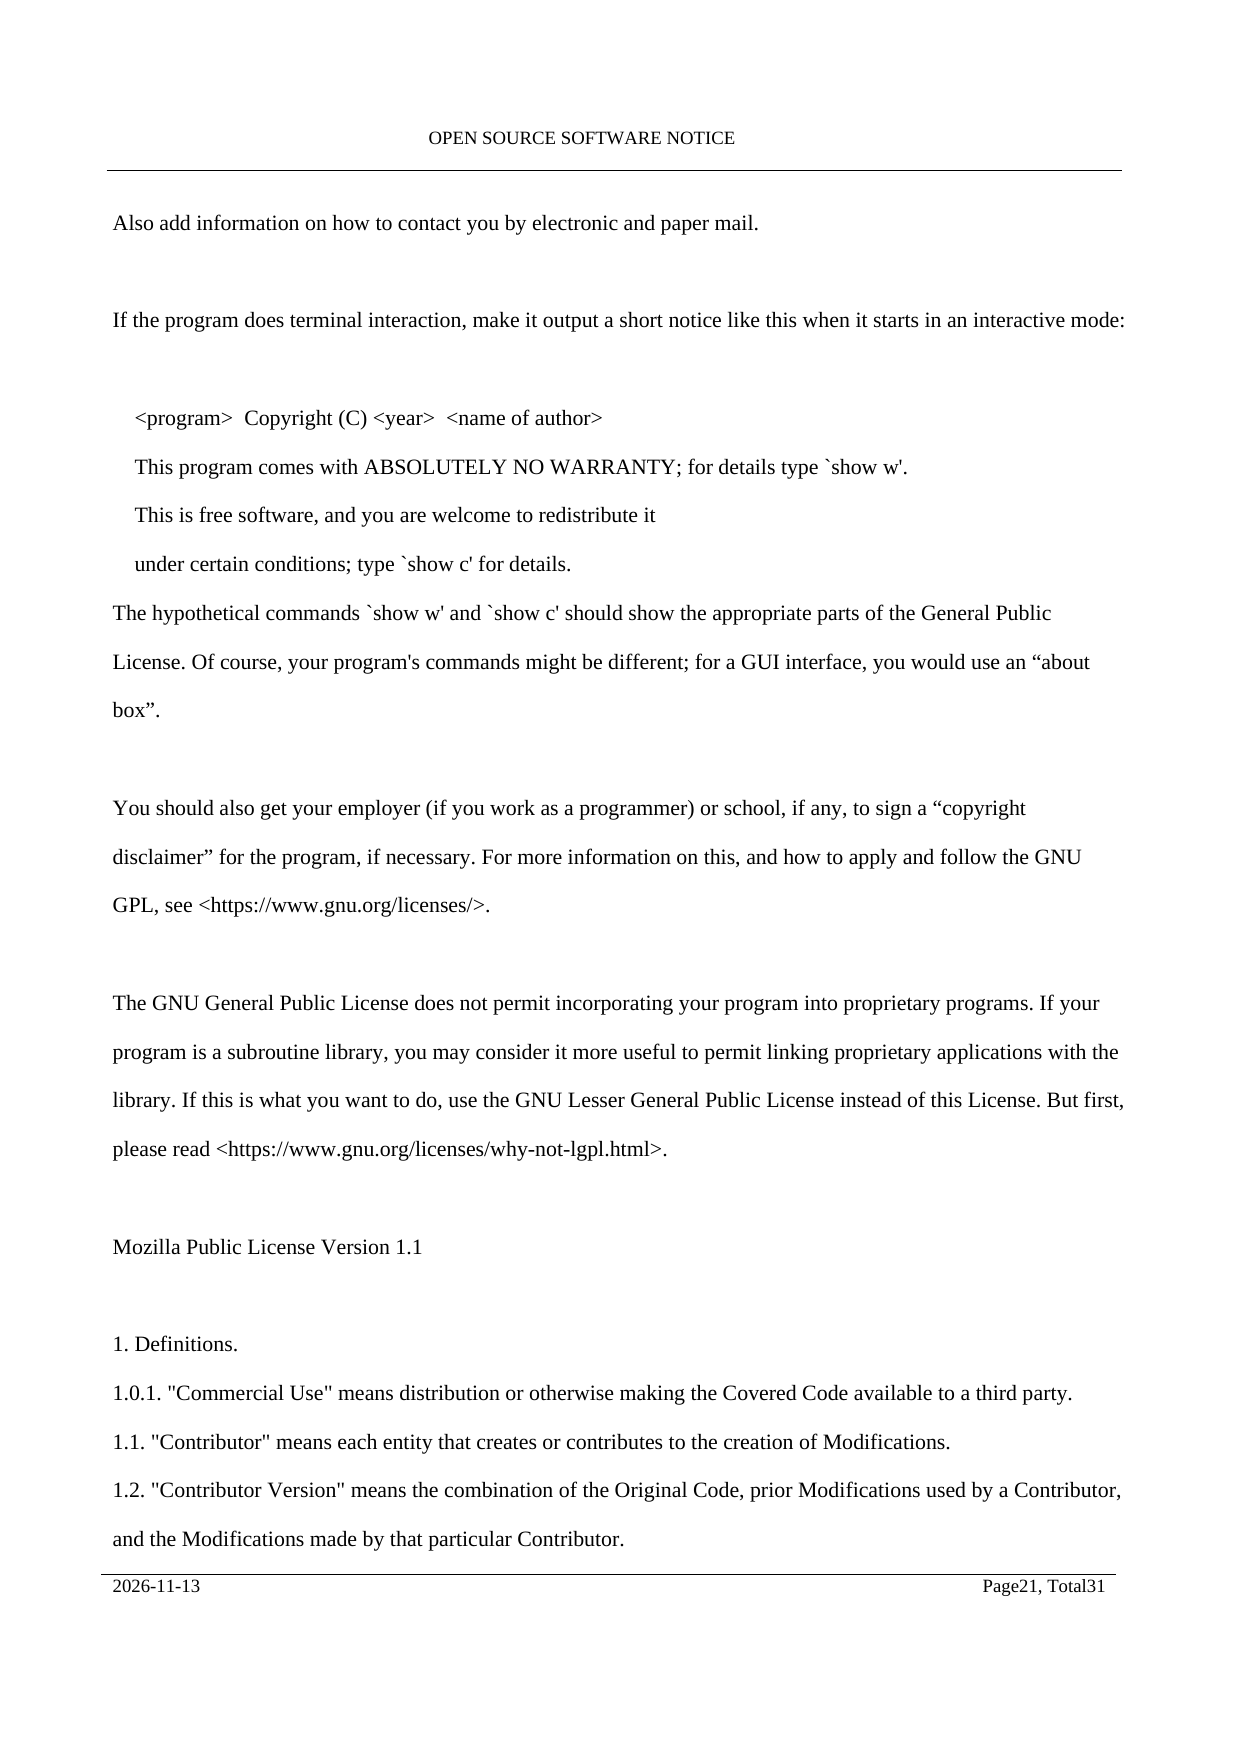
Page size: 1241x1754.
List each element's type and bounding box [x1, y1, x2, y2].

text [112, 206, 1128, 1555]
